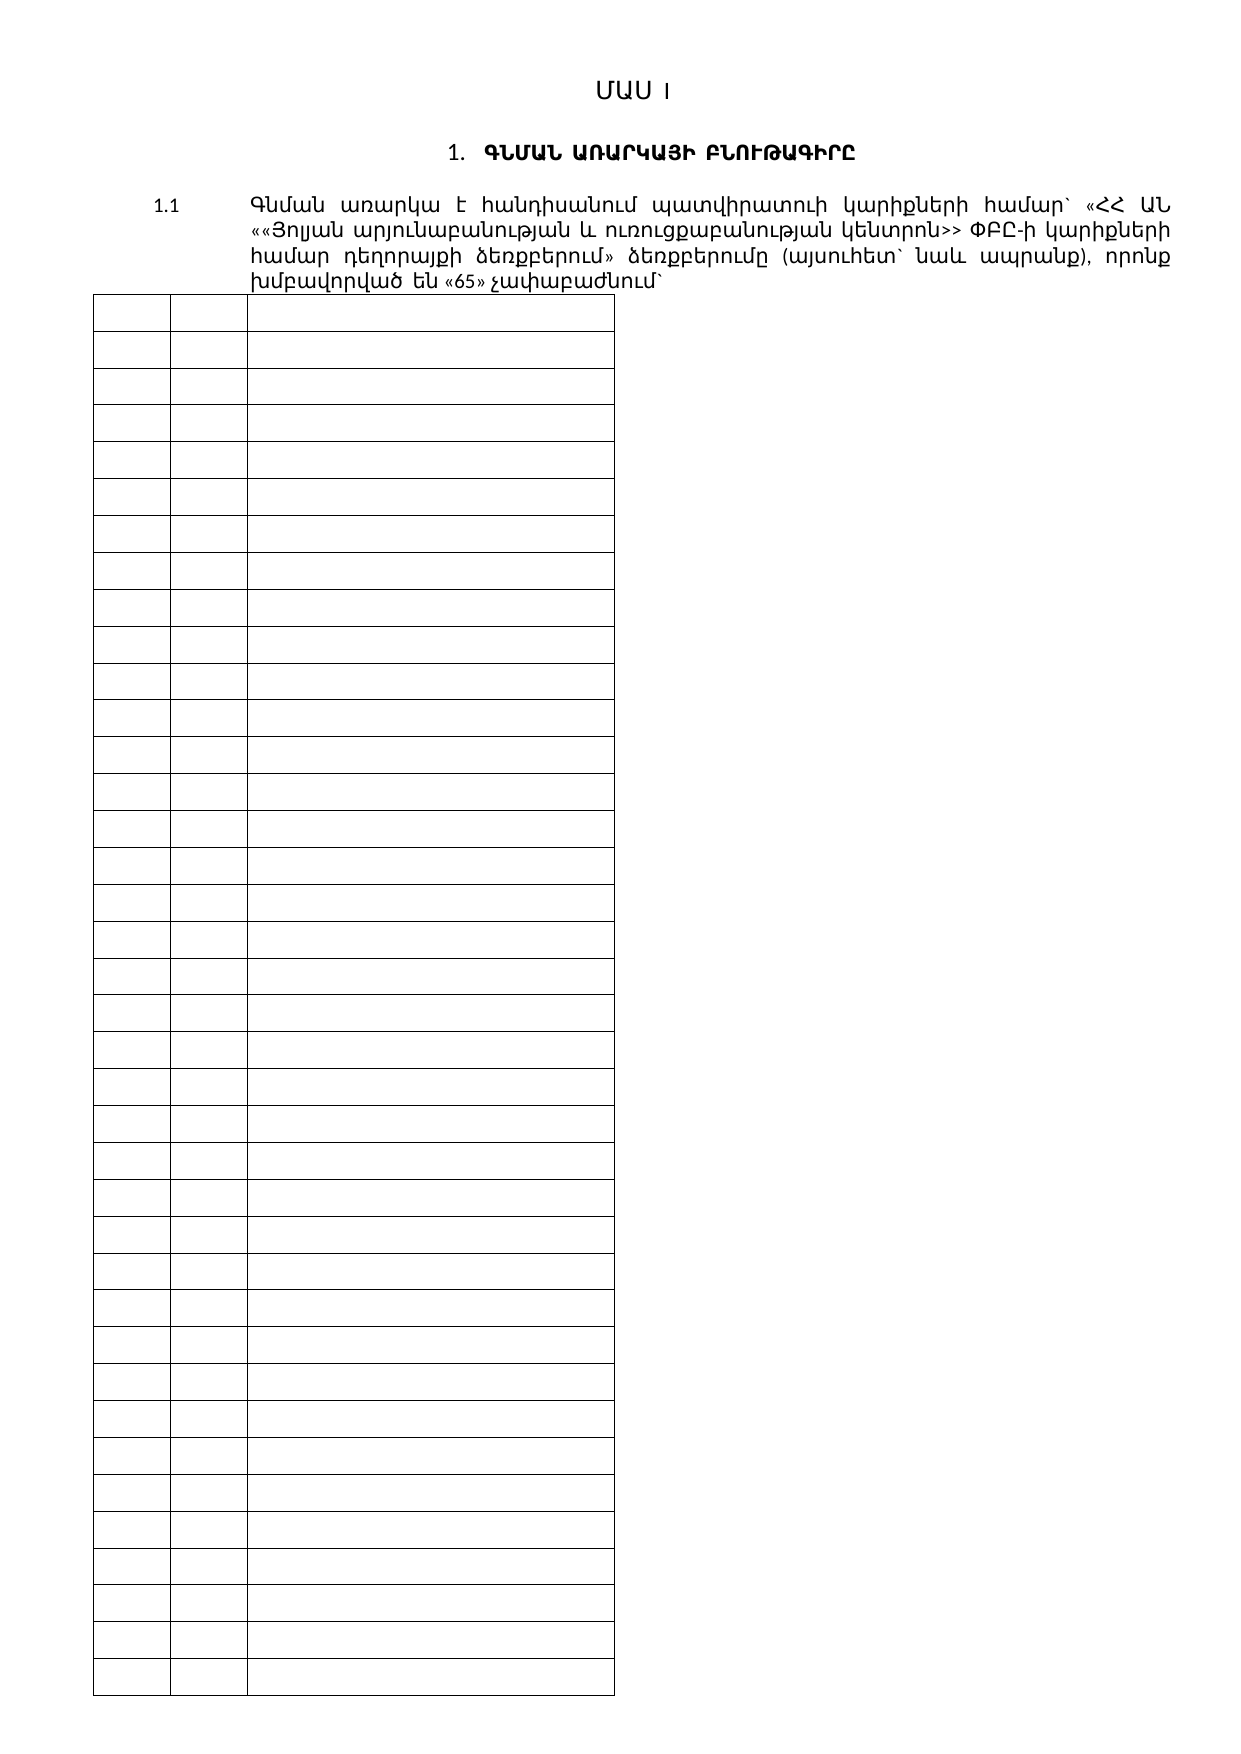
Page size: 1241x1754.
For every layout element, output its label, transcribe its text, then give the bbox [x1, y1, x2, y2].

subtitle Գնման առարկա է հանդիսանում պատվիրատուի կարիքների համար` «ՀՀ ԱՆ ««Յոլյան արյունաբանության և ուռուցքաբանության կենտրոն>> ՓԲԸ-ի կարիքների համար դեղորայքի ձեռքբերում» ձեռքբերումը (այսուհետ` նաև ապրանք), որոնք խմբավորված են «65» չափաբաժնում` [153, 192, 1171, 294]
text ՄԱՍ I [94, 75, 1171, 106]
list ԳՆՄԱՆ ԱՌԱՐԿԱՅԻ ԲՆՈՒԹԱԳԻՐԸ [131, 136, 1171, 167]
